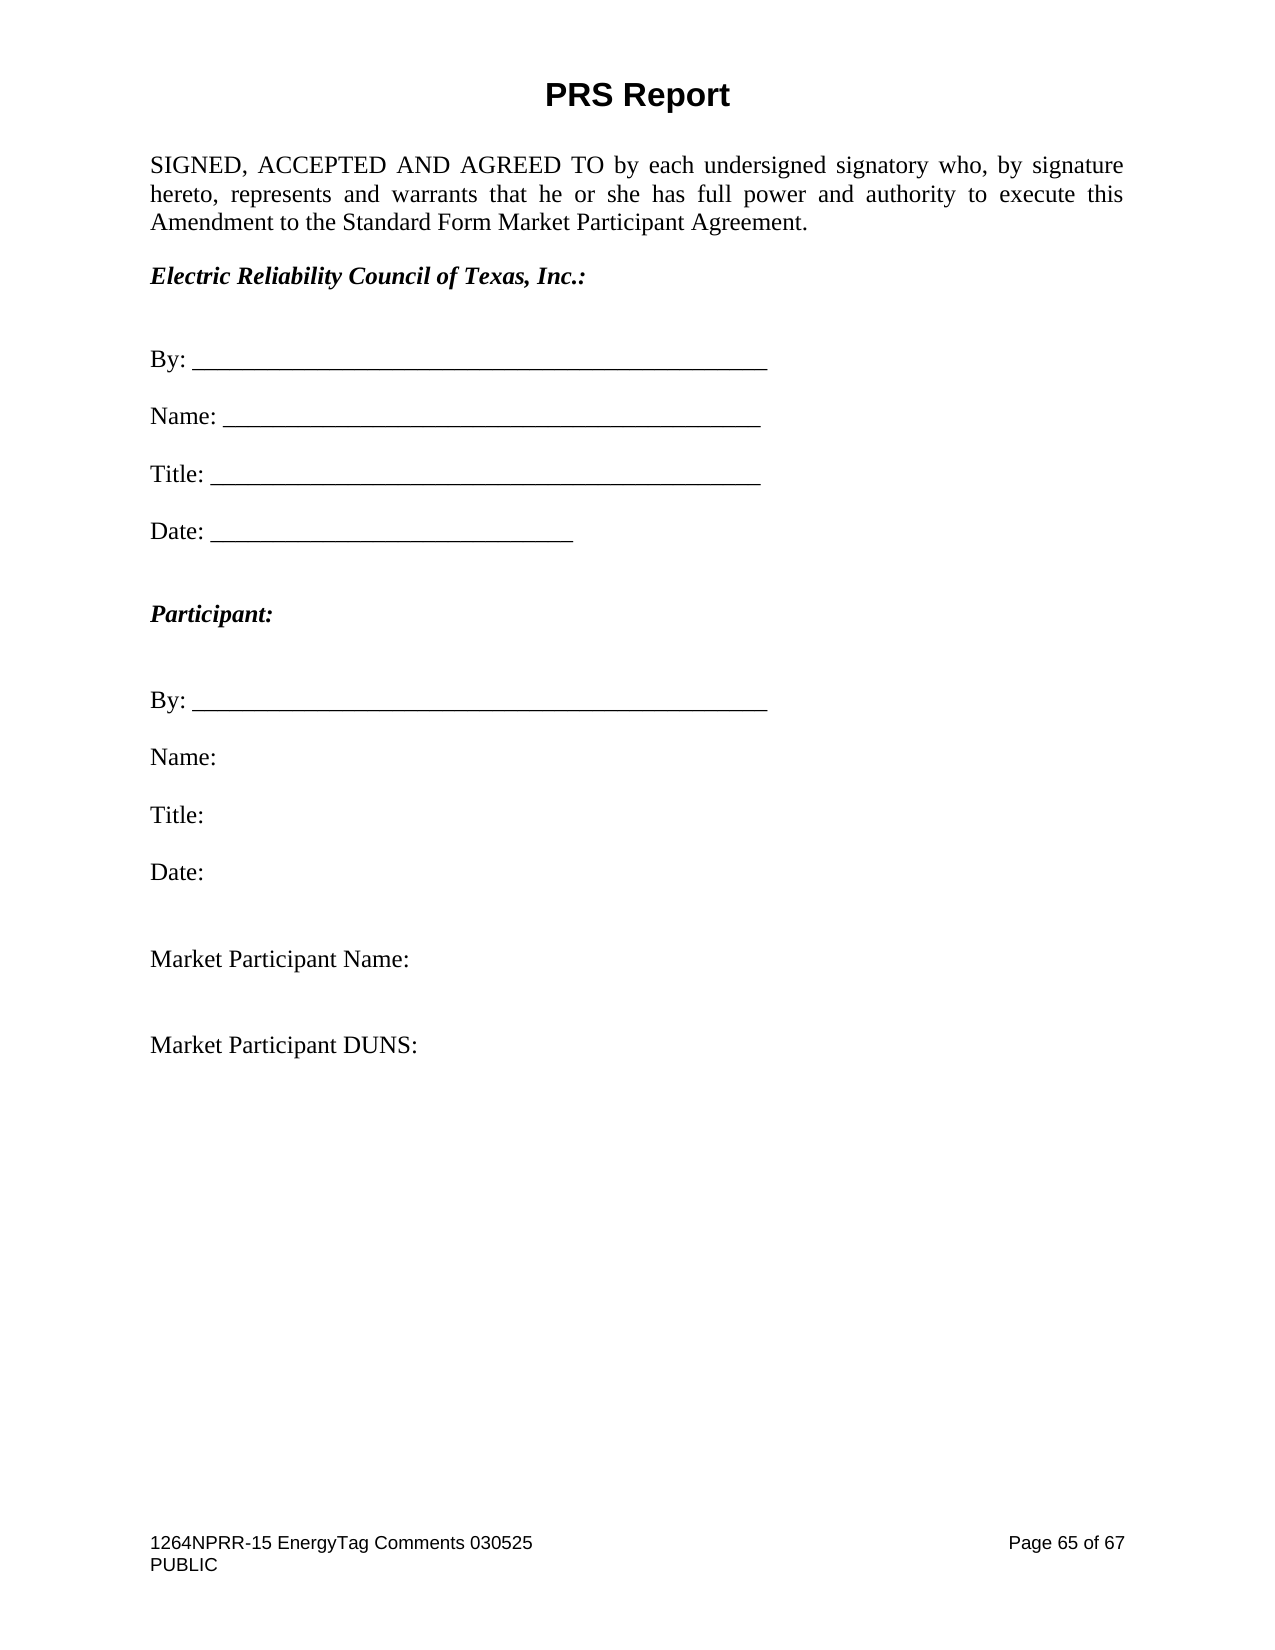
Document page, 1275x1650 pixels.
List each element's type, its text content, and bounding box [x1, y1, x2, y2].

text Title: [150, 800, 1125, 829]
text Market Participant DUNS: [150, 1030, 1125, 1059]
text By: ______________________________________________ [150, 685, 1125, 714]
text Name: ___________________________________________ [150, 401, 1125, 430]
text Date: _____________________________ [150, 516, 1125, 545]
text Participant: [150, 599, 1125, 627]
text Title: ____________________________________________ [150, 459, 1125, 487]
text Date: [150, 857, 1125, 886]
text By: ______________________________________________ [150, 344, 1125, 372]
text Name: [150, 742, 1125, 771]
text Electric Reliability Council of Texas, Inc.: [150, 261, 1125, 290]
text SIGNED, ACCEPTED AND AGREED TO by each undersigned signatory who, by signature hereto, represents and warrants that he or she has full power and authority to execute this Amendment to the Standard Form Market Participant Agreement. [150, 150, 1125, 236]
text Market Participant Name: [150, 944, 1125, 972]
